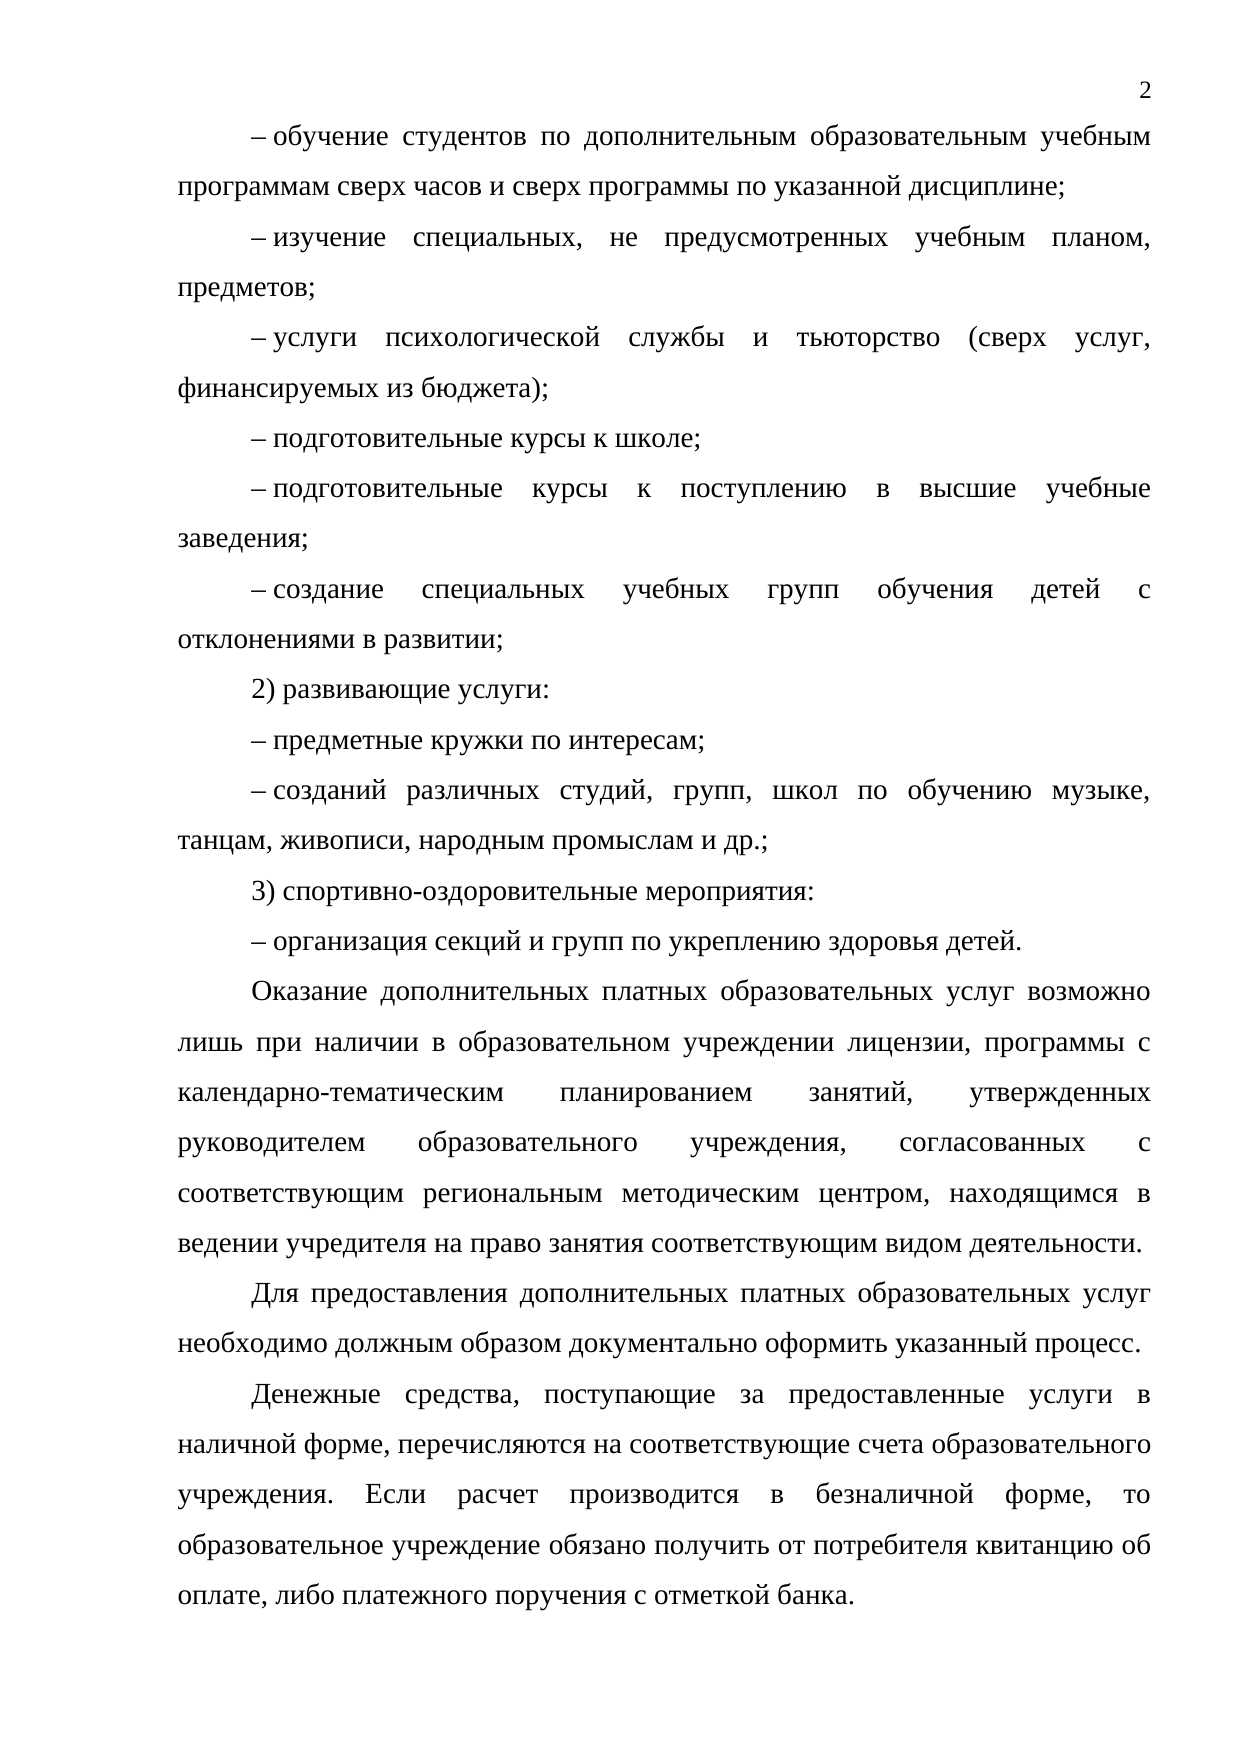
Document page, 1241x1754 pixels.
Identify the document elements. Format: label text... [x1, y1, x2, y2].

text – создание специальных учебных групп обучения детей с отклонениями в развитии; [177, 571, 1152, 655]
text – организация секций и групп по укреплению здоровья детей. [177, 923, 1152, 957]
text 2) развивающие услуги: [177, 672, 1152, 705]
text Для предоставления дополнительных платных образовательных услуг необходимо должным образом документально оформить указанный процесс. [177, 1275, 1152, 1359]
text Оказание дополнительных платных образовательных услуг возможно лишь при наличии в образовательном учреждении лицензии, программы с календарно-тематическим планированием занятий, утвержденных руководителем образовательного учреждения, согласованных с соответствующим региональным методическим центром, находящимся в ведении учредителя на право занятия соответствующим видом деятельности. [177, 973, 1152, 1258]
text – изучение специальных, не предусмотренных учебным планом, предметов; [177, 219, 1152, 303]
text – услуги психологической службы и тьюторство (сверх услуг, финансируемых из бюджета); [177, 319, 1152, 403]
text – подготовительные курсы к поступлению в высшие учебные заведения; [177, 470, 1152, 554]
text – созданий различных студий, групп, школ по обучению музыке, танцам, живописи, народным промыслам и др.; [177, 772, 1152, 856]
text – предметные кружки по интересам; [177, 722, 1152, 755]
text – подготовительные курсы к школе; [177, 420, 1152, 453]
text – обучение студентов по дополнительным образовательным учебным программам сверх часов и сверх программы по указанной дисциплине; [177, 118, 1152, 202]
text Денежные средства, поступающие за предоставленные услуги в наличной форме, перечисляются на соответствующие счета образовательного учреждения. Если расчет производится в безналичной форме, то образовательное учреждение обязано получить от потребителя квитанцию об оплате, либо платежного поручения с отметкой банка. [177, 1376, 1152, 1611]
text 3) спортивно-оздоровительные мероприятия: [177, 873, 1152, 906]
